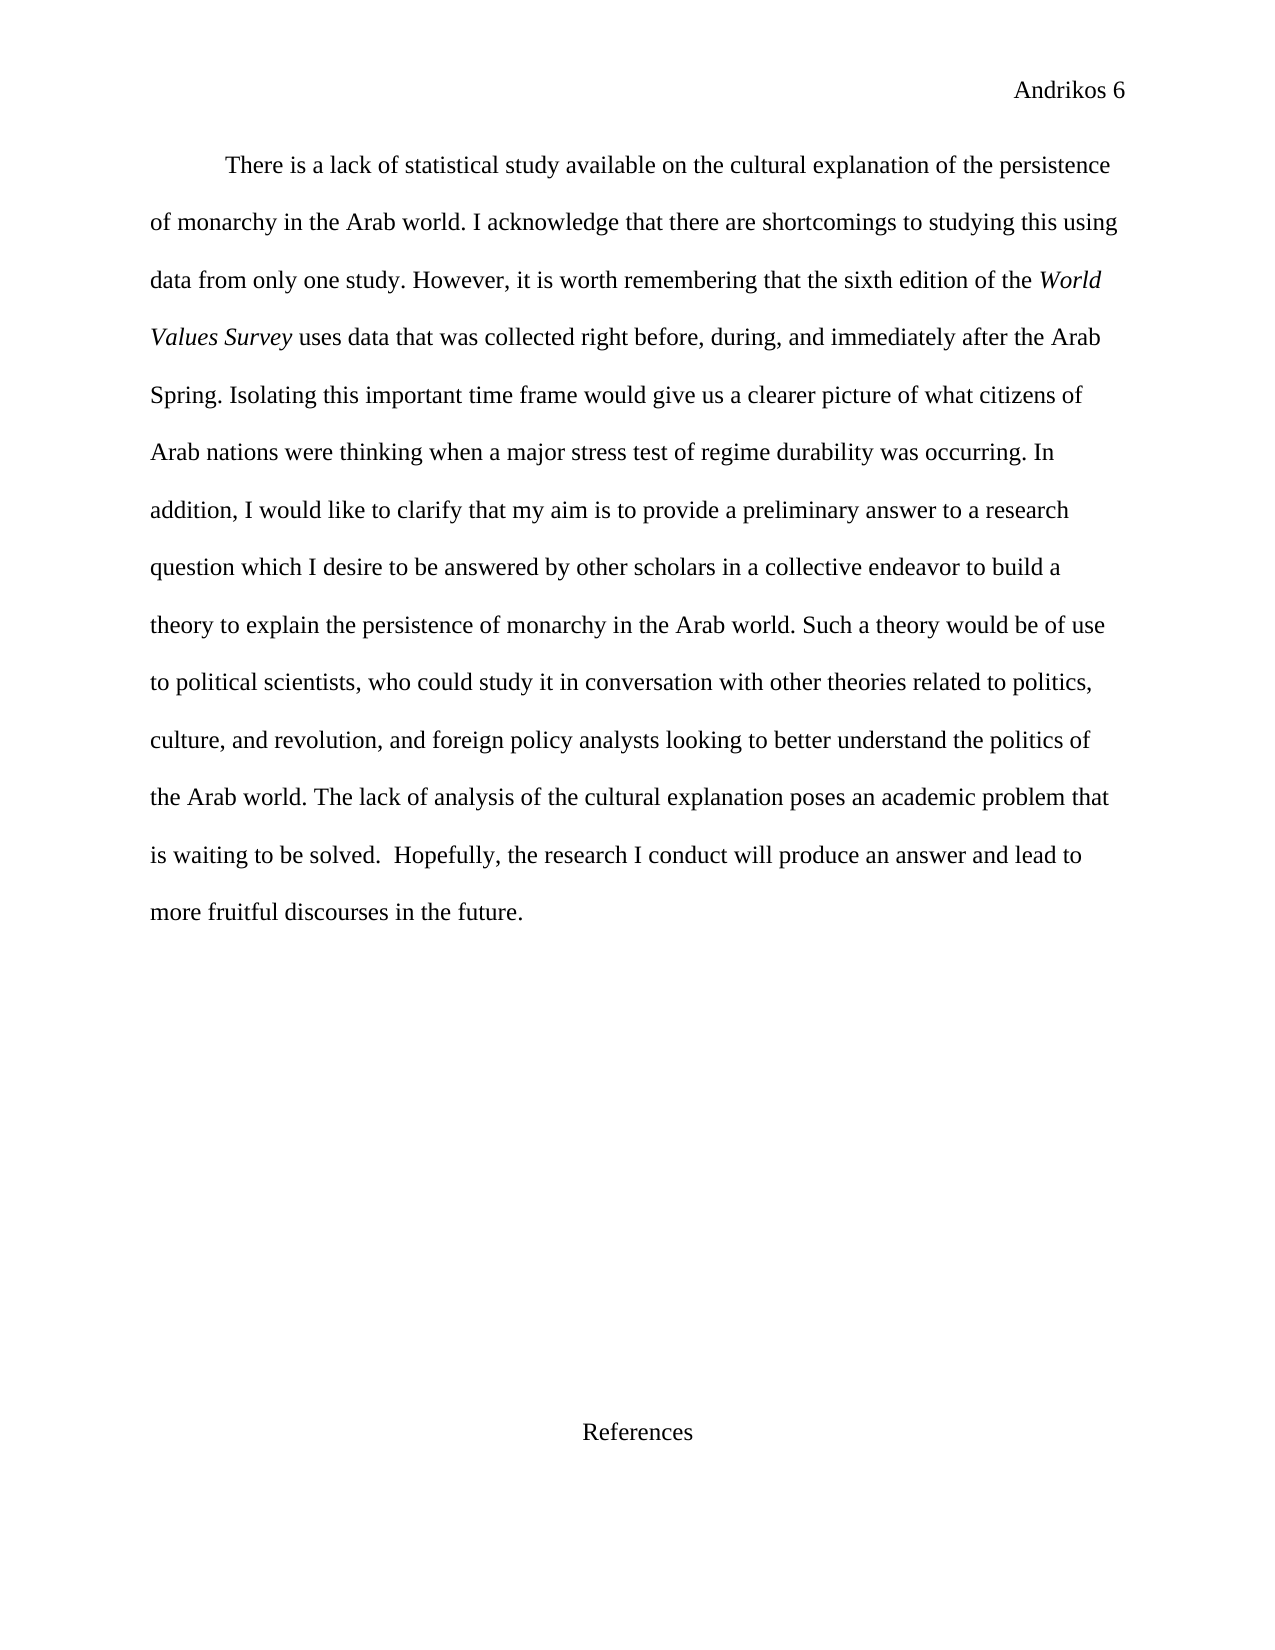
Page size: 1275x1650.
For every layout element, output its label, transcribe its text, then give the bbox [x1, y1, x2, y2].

text References [150, 1417, 1125, 1445]
text There is a lack of statistical study available on the cultural explanation of the persistence of monarchy in the Arab world. I acknowledge that there are shortcomings to studying this using data from only one study. However, it is worth remembering that the sixth edition of the World Values Survey uses data that was collected right before, during, and immediately after the Arab Spring. Isolating this important time frame would give us a clearer picture of what citizens of Arab nations were thinking when a major stress test of regime durability was occurring. In addition, I would like to clarify that my aim is to provide a preliminary answer to a research question which I desire to be answered by other scholars in a collective endeavor to build a theory to explain the persistence of monarchy in the Arab world. Such a theory would be of use to political scientists, who could study it in conversation with other theories related to politics, culture, and revolution, and foreign policy analysts looking to better understand the politics of the Arab world. The lack of analysis of the cultural explanation poses an academic problem that is waiting to be solved. Hopefully, the research I conduct will produce an answer and lead to more fruitful discourses in the future. [150, 150, 1125, 926]
